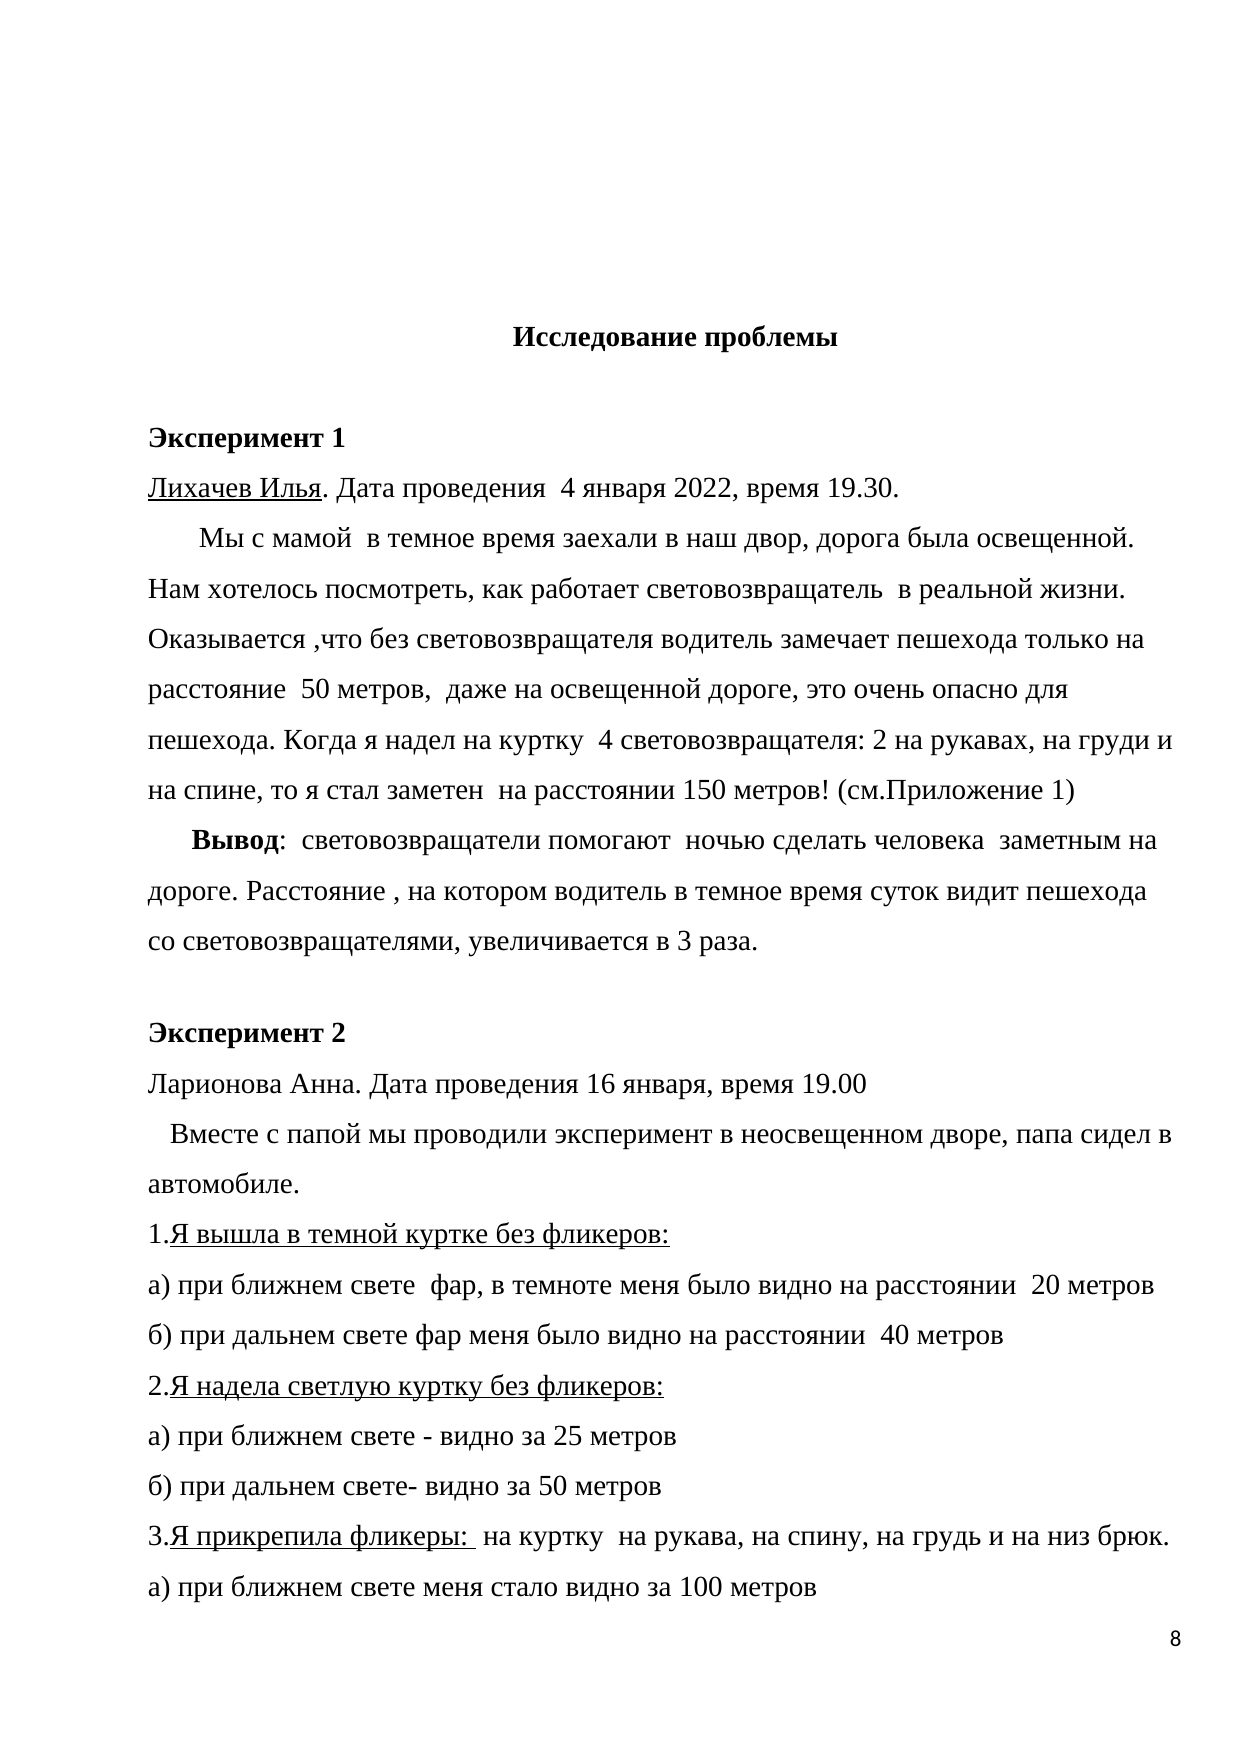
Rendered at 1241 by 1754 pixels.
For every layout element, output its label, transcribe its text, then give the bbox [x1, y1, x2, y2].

text Мы с мамой в темное время заехали в наш двор, дорога была освещенной. Нам хотелось посмотреть, как работает световозвращатель в реальной жизни. Оказывается ,что без световозвращателя водитель замечает пешехода только на расстояние 50 метров, даже на освещенной дороге, это очень опасно для пешехода. Когда я надел на куртку 4 световозвращателя: 2 на рукавах, на груди и на спине, то я стал заметен на расстоянии 150 метров! (см.Приложение 1) [148, 521, 1181, 806]
text Эксперимент 2 [148, 1015, 1181, 1049]
text 1.Я вышла в темной куртке без фликеров: [148, 1217, 1181, 1250]
text а) при ближнем свете фар, в темноте меня было видно на расстоянии 20 метров [148, 1267, 1181, 1301]
text а) при ближнем свете меня стало видно за 100 метров [148, 1569, 1181, 1602]
text Лихачев Илья. Дата проведения 4 января 2022, время 19.30. [148, 470, 1181, 504]
text 3.Я прикрепила фликеры: на куртку на рукава, на спину, на грудь и на низ брюк. [148, 1518, 1181, 1552]
text Исследование проблемы [148, 319, 1181, 353]
text б) при дальнем свете фар меня было видно на расстоянии 40 метров [148, 1317, 1181, 1351]
text Ларионова Анна. Дата проведения 16 января, время 19.00 [148, 1066, 1181, 1099]
text 2.Я надела светлую куртку без фликеров: [148, 1368, 1181, 1401]
text а) при ближнем свете - видно за 25 метров [148, 1418, 1181, 1451]
text Вместе с папой мы проводили эксперимент в неосвещенном дворе, папа сидел в автомобиле. [148, 1116, 1181, 1200]
text Эксперимент 1 [148, 420, 1181, 453]
text Вывод: световозвращатели помогают ночью сделать человека заметным на дороге. Расстояние , на котором водитель в темное время суток видит пешехода со световозвращателями, увеличивается в 3 раза. [148, 822, 1181, 957]
text б) при дальнем свете- видно за 50 метров [148, 1468, 1181, 1502]
